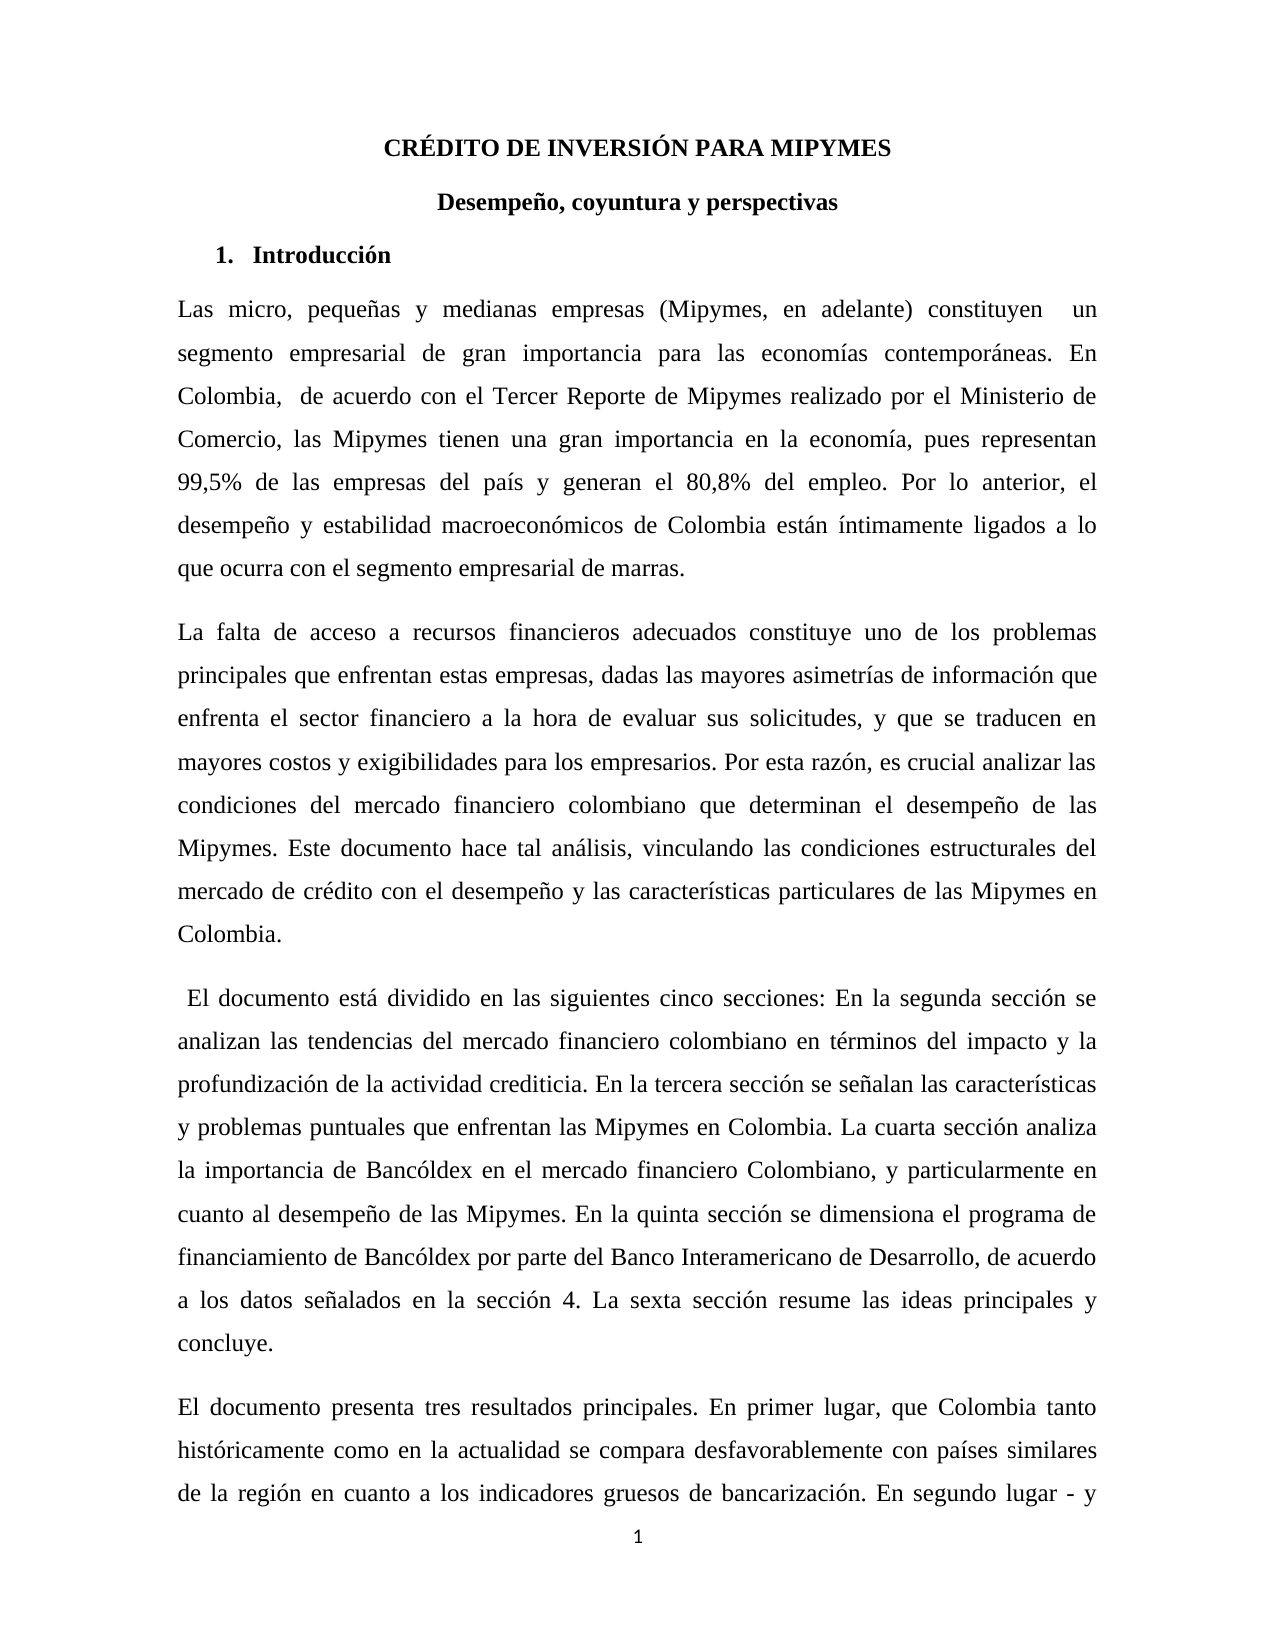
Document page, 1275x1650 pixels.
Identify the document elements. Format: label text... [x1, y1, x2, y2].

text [177, 1392, 1098, 1507]
text La falta de acceso a recursos financieros adecuados constituye uno de los problemas principales que enfrentan estas empresas, dadas las mayores asimetrías de información que enfrenta el sector financiero a la hora de evaluar sus solicitudes, y que se traducen en mayores costos y exigibilidades para los empresarios. Por esta razón, es crucial analizar las condiciones del mercado financiero colombiano que determinan el desempeño de las Mipymes. Este documento hace tal análisis, vinculando las condiciones estructurales del mercado de crédito con el desempeño y las características particulares de las Mipymes en Colombia. [177, 617, 1098, 948]
list Introducción [215, 241, 1098, 269]
text Las micro, pequeñas y medianas empresas (Mipymes, en adelante) constituyen un segmento empresarial de gran importancia para las economías contemporáneas. En Colombia, de acuerdo con el Tercer Reporte de Mipymes realizado por el Ministerio de Comercio, las Mipymes tienen una gran importancia en la economía, pues representan 99,5% de las empresas del país y generan el 80,8% del empleo. Por lo anterior, el desempeño y estabilidad macroeconómicos de Colombia están íntimamente ligados a lo que ocurra con el segmento empresarial de marras. [177, 294, 1098, 582]
text CRÉDITO DE INVERSIÓN PARA MIPYMES [177, 133, 1098, 162]
text Desempeño, coyuntura y perspectivas [177, 187, 1098, 216]
text El documento está dividido en las siguientes cinco secciones: En la segunda sección se analizan las tendencias del mercado financiero colombiano en términos del impacto y la profundización de la actividad crediticia. En la tercera sección se señalan las características y problemas puntuales que enfrentan las Mipymes en Colombia. La cuarta sección analiza la importancia de Bancóldex en el mercado financiero Colombiano, y particularmente en cuanto al desempeño de las Mipymes. En la quinta sección se dimensiona el programa de financiamiento de Bancóldex por parte del Banco Interamericano de Desarrollo, de acuerdo a los datos señalados en la sección 4. La sexta sección resume las ideas principales y concluye. [177, 983, 1098, 1357]
